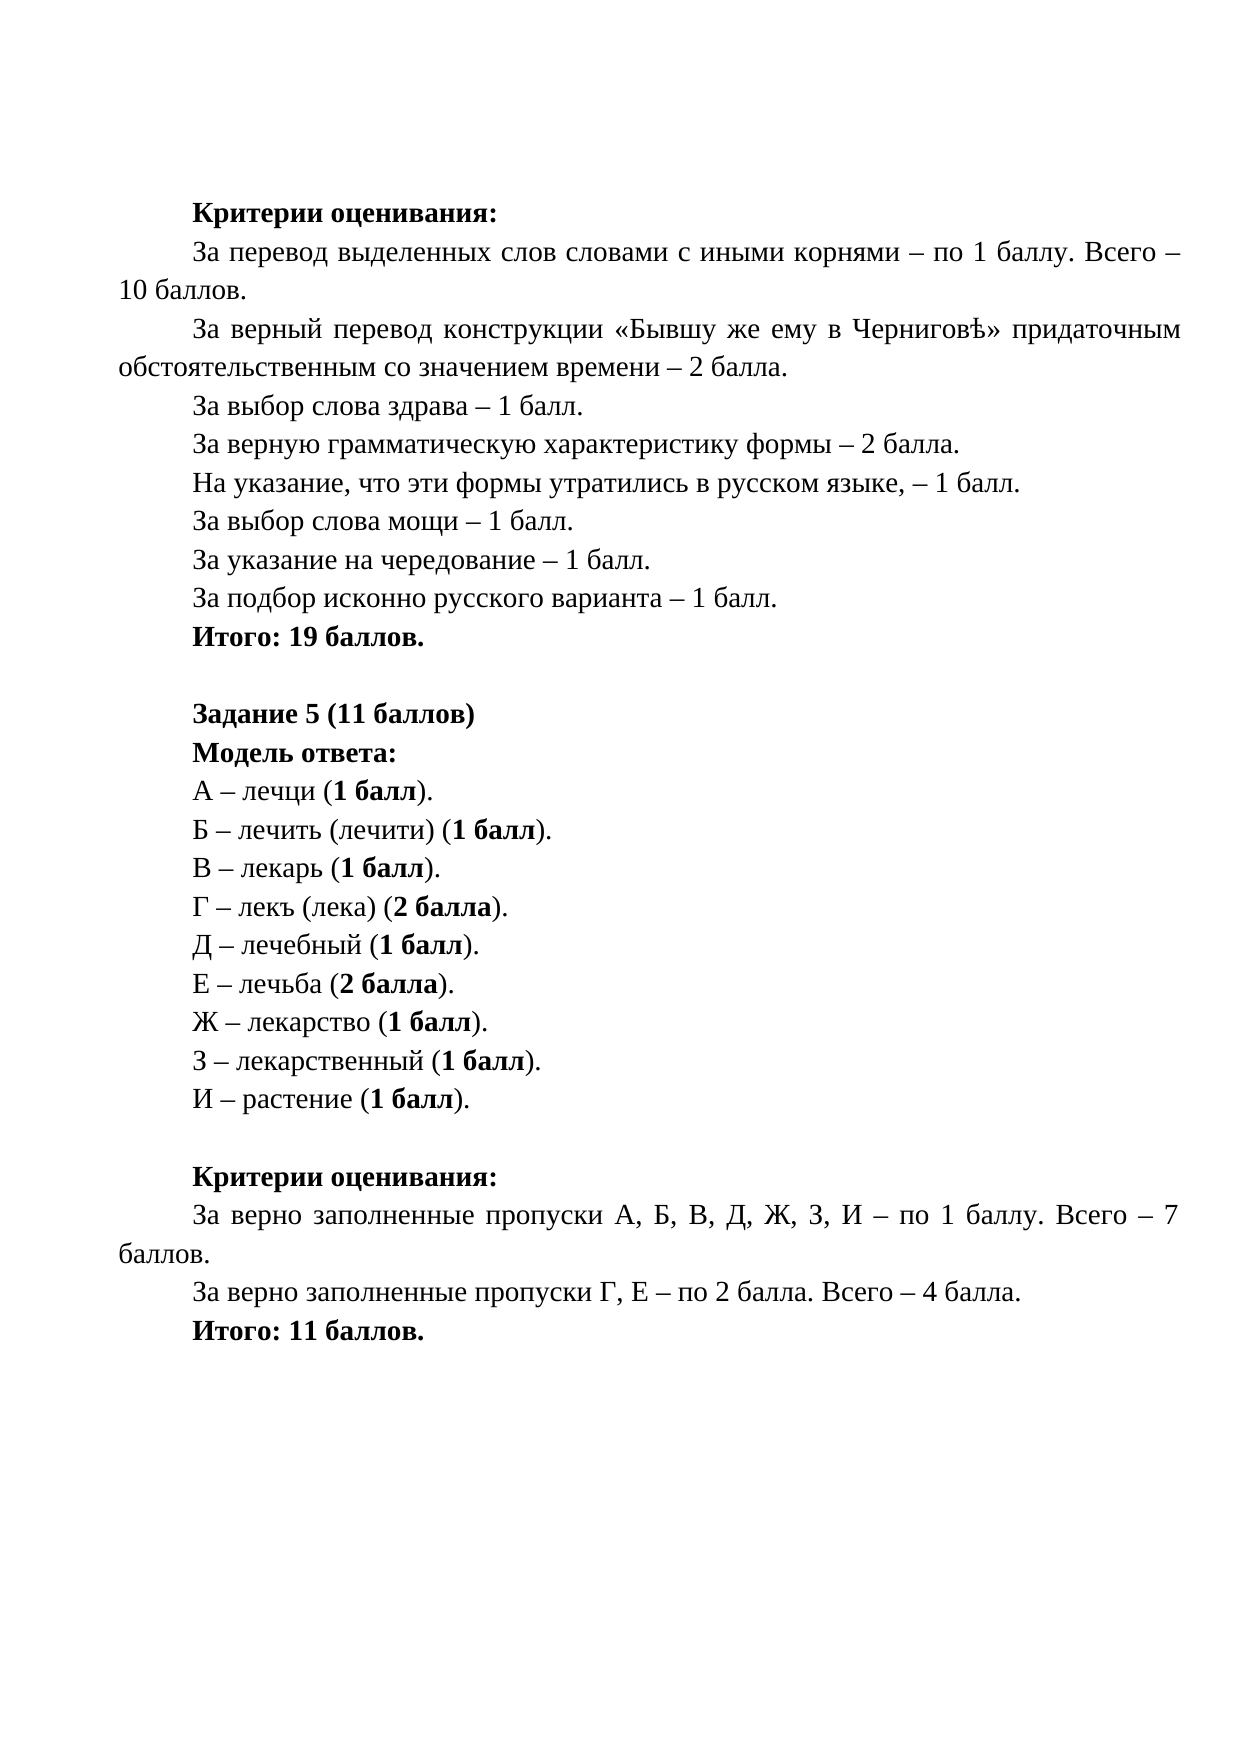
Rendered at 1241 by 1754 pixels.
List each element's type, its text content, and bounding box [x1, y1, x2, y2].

text За верно заполненные пропуски А, Б, В, Д, Ж, З, И – по 1 баллу. Всего – 7 баллов. [118, 1197, 1181, 1269]
text Е – лечьба (2 балла). [118, 966, 1181, 999]
text Критерии оценивания: [118, 1159, 1181, 1192]
text За выбор слова здрава – 1 балл. [118, 388, 1181, 421]
text Д – лечебный (1 балл). [118, 927, 1181, 961]
text За верную грамматическую характеристику формы – 2 балла. [118, 426, 1181, 460]
text Итого: 11 баллов. [118, 1313, 1181, 1346]
text Итого: 19 баллов. [118, 619, 1181, 653]
text Модель ответа: [118, 735, 1181, 768]
text И – растение (1 балл). [118, 1082, 1181, 1115]
text Задание 5 (11 баллов) [118, 696, 1181, 730]
text За выбор слова мощи – 1 балл. [118, 503, 1181, 537]
text Г – лекъ (лека) (2 балла). [118, 889, 1181, 922]
text За верно заполненные пропуски Г, Е – по 2 балла. Всего – 4 балла. [118, 1274, 1181, 1308]
text За подбор исконно русского варианта – 1 балл. [118, 581, 1181, 614]
text За перевод выделенных слов словами с иными корнями – по 1 баллу. Всего – 10 баллов. [118, 234, 1181, 306]
text За указание на чередование – 1 балл. [118, 542, 1181, 576]
text Критерии оценивания: [118, 195, 1181, 229]
text В – лекарь (1 балл). [118, 850, 1181, 884]
text Б – лечить (лечити) (1 балл). [118, 812, 1181, 845]
text З – лекарственный (1 балл). [118, 1043, 1181, 1077]
text Ж – лекарство (1 балл). [118, 1004, 1181, 1038]
text На указание, что эти формы утратились в русском языке, – 1 балл. [118, 465, 1181, 498]
text А – лечци (1 балл). [118, 773, 1181, 807]
text За верный перевод конструкции «Бывшу же ему в Черниговѣ» придаточным обстоятельственным со значением времени – 2 балла. [118, 311, 1181, 383]
